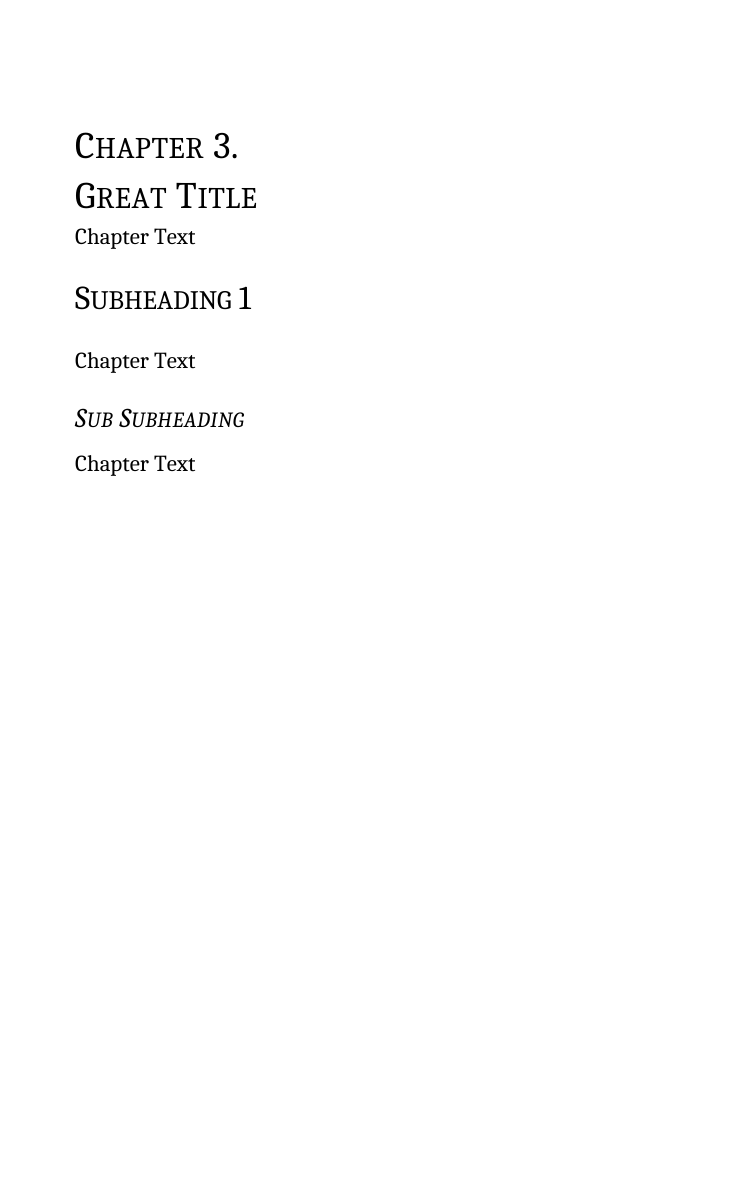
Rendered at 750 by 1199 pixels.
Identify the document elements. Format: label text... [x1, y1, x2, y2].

subtitle Subheading 1 [75, 279, 675, 318]
subtitle Great Title [75, 174, 675, 218]
subtitle Sub Subheading [75, 403, 675, 434]
text Chapter Text [75, 224, 675, 251]
subtitle Chapter 3. [75, 125, 675, 168]
text Chapter Text [75, 348, 675, 374]
text Chapter Text [75, 450, 675, 477]
